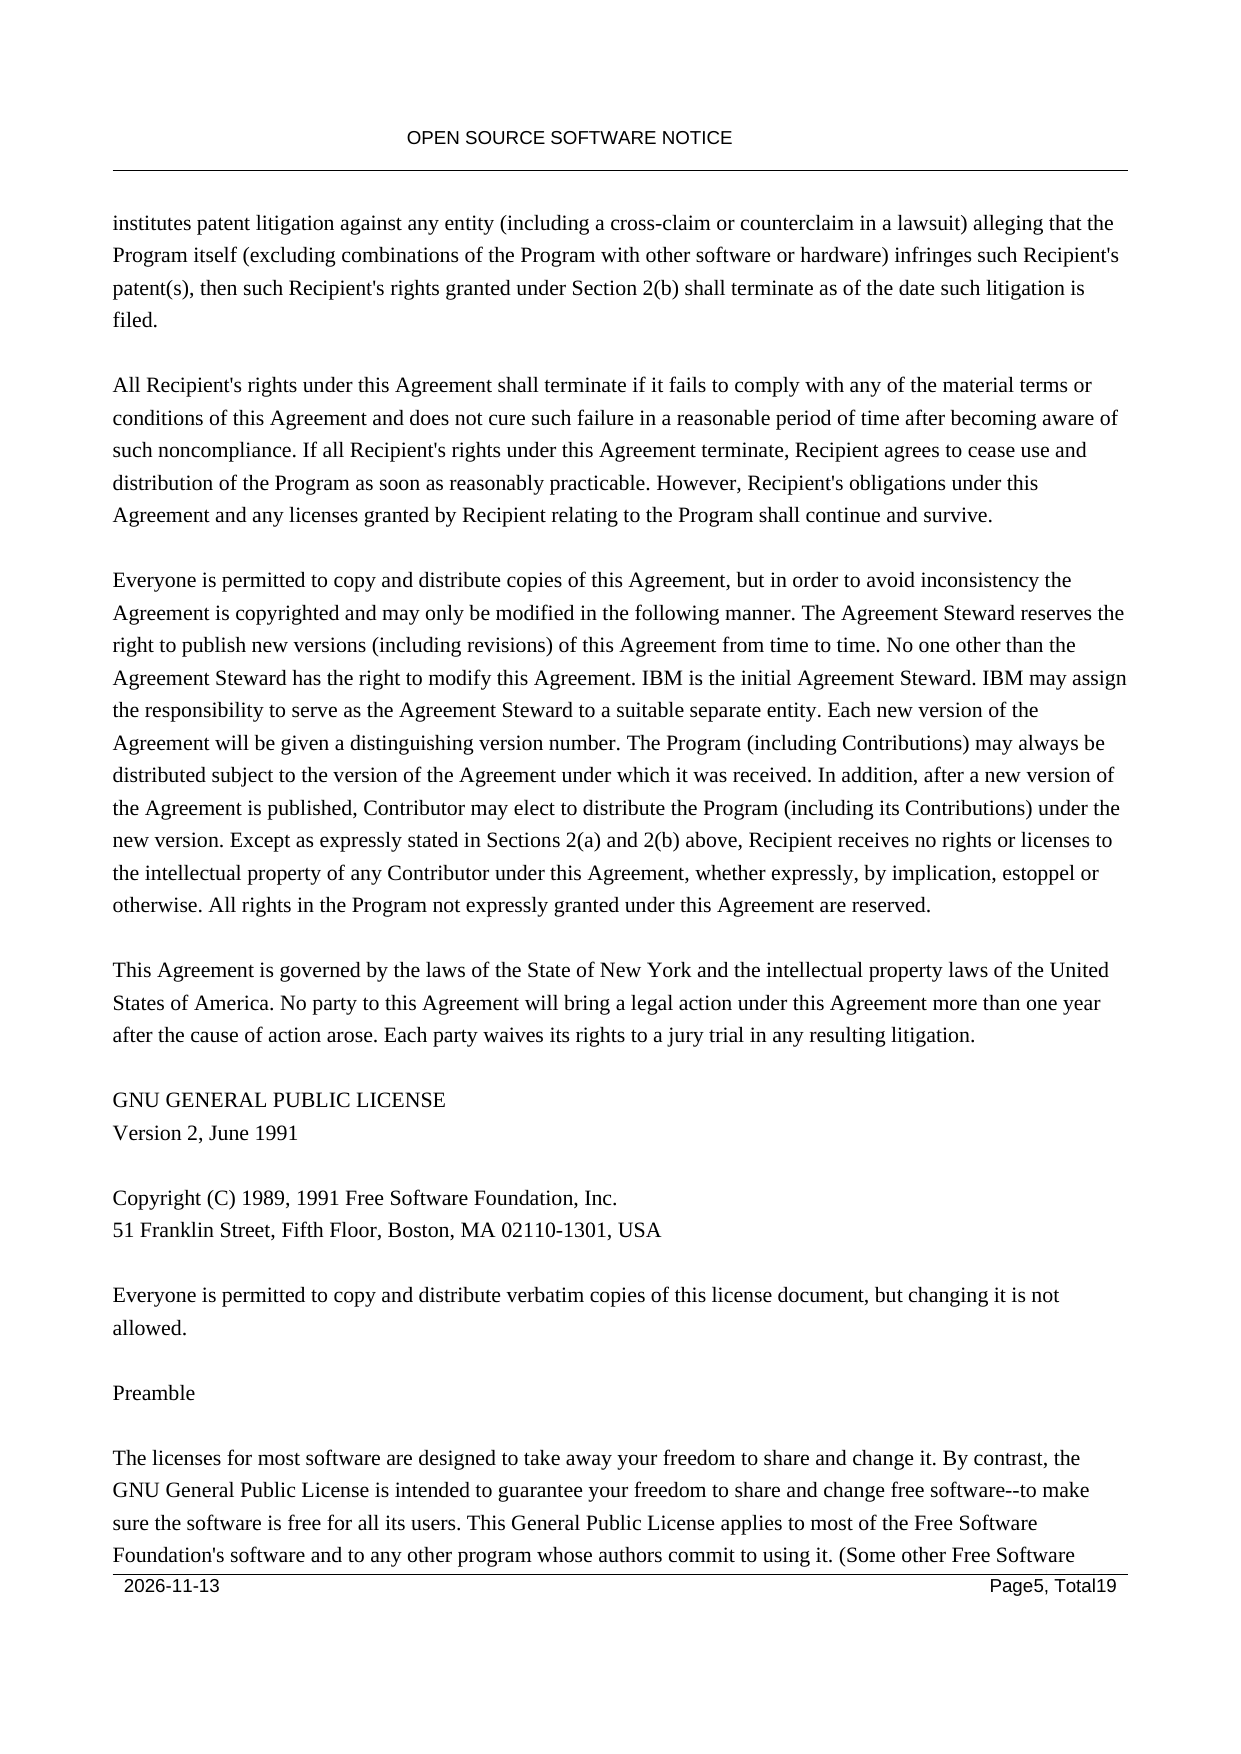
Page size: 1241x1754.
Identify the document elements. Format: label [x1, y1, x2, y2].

text [112, 206, 1128, 1571]
